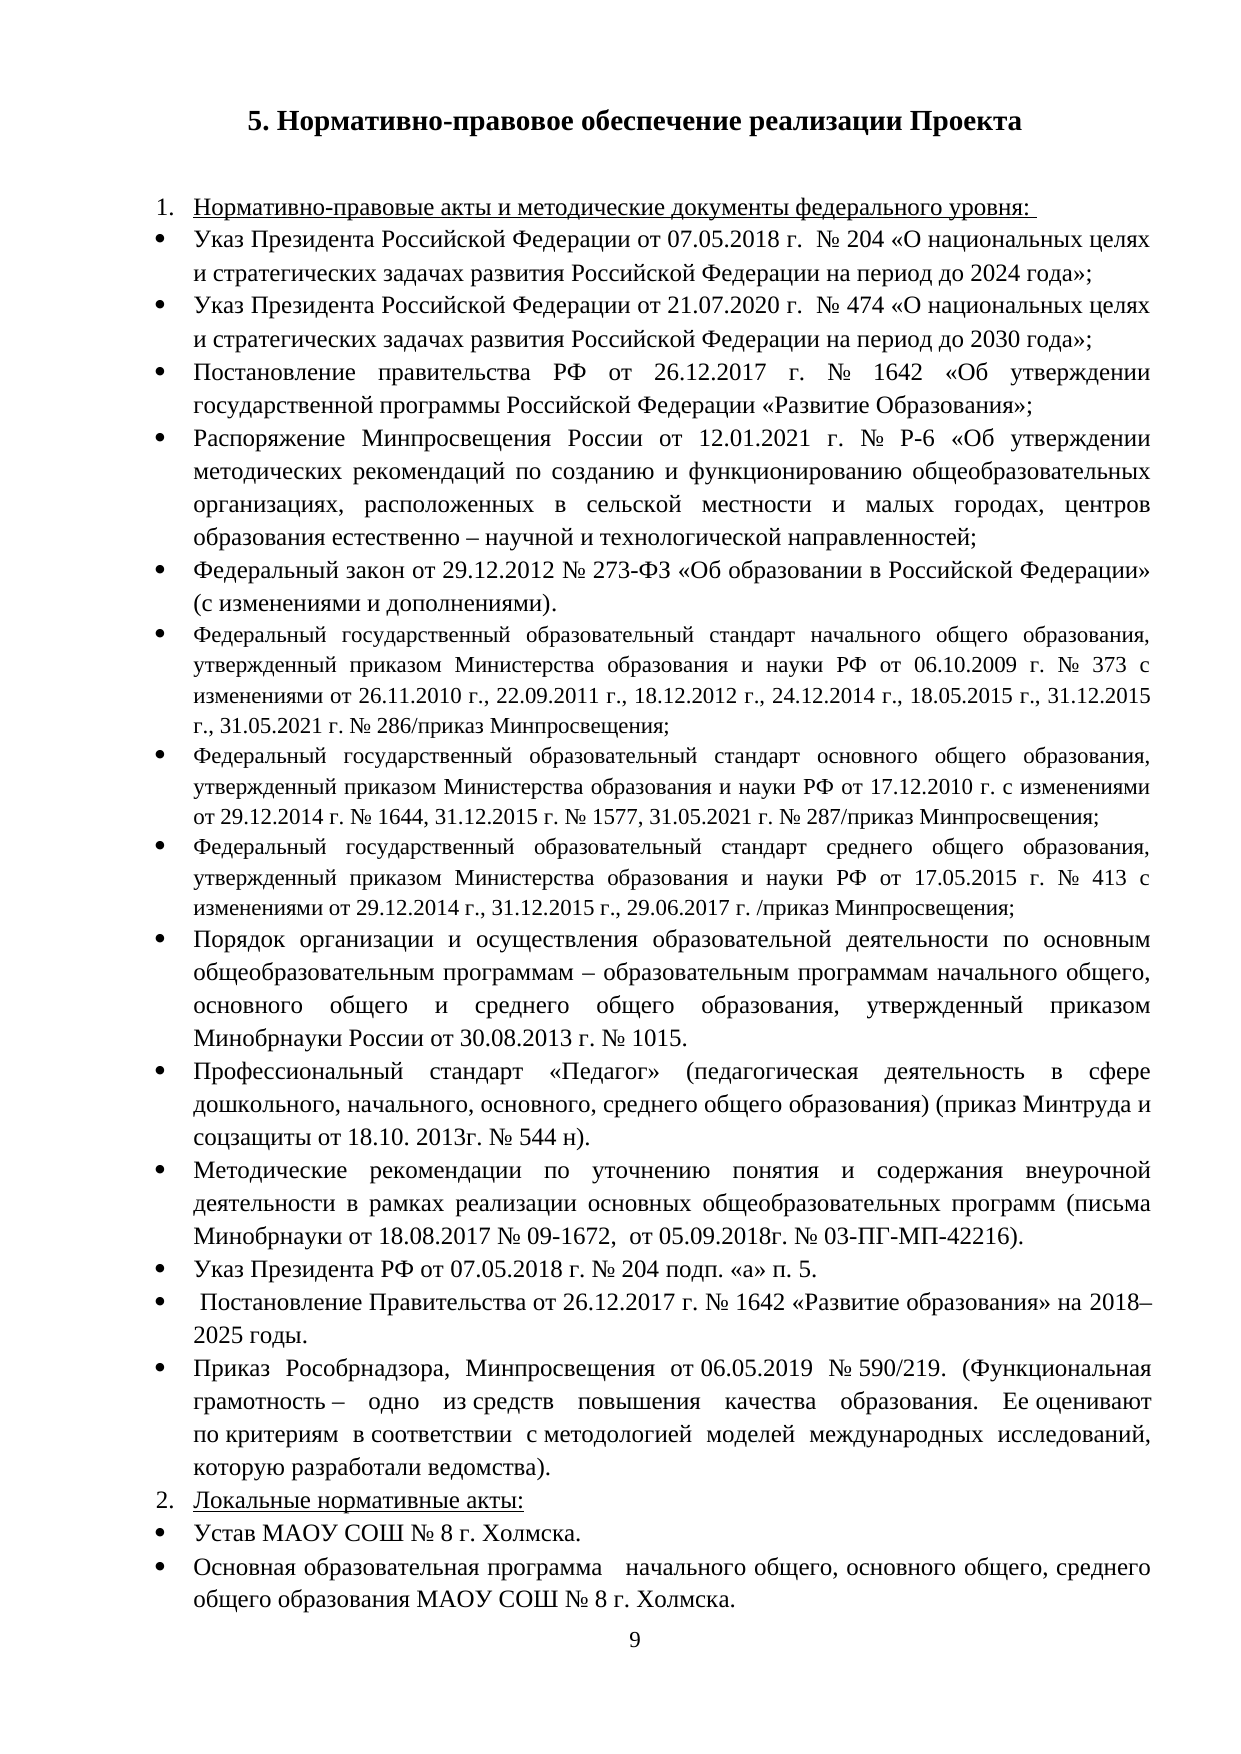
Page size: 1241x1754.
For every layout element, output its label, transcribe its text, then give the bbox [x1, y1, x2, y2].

list Устав МАОУ СОШ № 8 г. Холмска. [156, 1518, 1152, 1547]
list Нормативно-правовые акты и методические документы федерального уровня: [156, 192, 1152, 220]
list Локальные нормативные акты: [156, 1486, 1152, 1514]
list Распоряжение Минпросвещения России от 12.01.2021 г. № Р-6 «Об утверждении методических рекомендаций по созданию и функционированию общеобразовательных организациях, расположенных в сельской местности и малых городах, центров образования естественно – научной и технологической направленностей; [156, 423, 1152, 551]
list Постановление правительства РФ от 26.12.2017 г. № 1642 «Об утверждении государственной программы Российской Федерации «Развитие Образования»; [156, 357, 1152, 418]
list Основная образовательная программа начального общего, основного общего, среднего общего образования МАОУ СОШ № 8 г. Холмска. [156, 1552, 1152, 1613]
text 5. Нормативно-правовое обеспечение реализации Проекта [118, 103, 1152, 137]
list Профессиональный стандарт «Педагог» (педагогическая деятельность в сфере дошкольного, начального, основного, среднего общего образования) (приказ Минтруда и соцзащиты от 18.10. 2013г. № 544 н). [156, 1056, 1152, 1151]
list Методические рекомендации по уточнению понятия и содержания внеурочной деятельности в рамках реализации основных общеобразовательных программ (письма Минобрнауки от 18.08.2017 № 09-1672, от 05.09.2018г. № 03-ПГ-МП-42216). [156, 1155, 1152, 1250]
list Федеральный государственный образовательный стандарт основного общего образования, утвержденный приказом Министерства образования и науки РФ от 17.12.2010 г. с изменениями от 29.12.2014 г. № 1644, 31.12.2015 г. № 1577, 31.05.2021 г. № 287/приказ Минпросвещения; [156, 742, 1152, 829]
list Федеральный государственный образовательный стандарт среднего общего образования, утвержденный приказом Министерства образования и науки РФ от 17.05.2015 г. № 413 с изменениями от 29.12.2014 г., 31.12.2015 г., 29.06.2017 г. /приказ Минпросвещения; [156, 833, 1152, 920]
list Федеральный государственный образовательный стандарт начального общего образования, утвержденный приказом Министерства образования и науки РФ от 06.10.2009 г. № 373 с изменениями от 26.11.2010 г., 22.09.2011 г., 18.12.2012 г., 24.12.2014 г., 18.05.2015 г., 31.12.2015 г., 31.05.2021 г. № 286/приказ Минпросвещения; [156, 621, 1152, 738]
list Указ Президента Российской Федерации от 21.07.2020 г. № 474 «О национальных целях и стратегических задачах развития Российской Федерации на период до 2030 года»; [156, 291, 1152, 352]
list Приказ Рособрнадзора, Минпросвещения от 06.05.2019 № 590/219. (Функциональная грамотность – одно из средств повышения качества образования. Ее оценивают по критериям в соответствии с методологией моделей международных исследований, которую разработали ведомства). [156, 1353, 1152, 1481]
list Порядок организации и осуществления образовательной деятельности по основным общеобразовательным программам – образовательным программам начального общего, основного общего и среднего общего образования, утвержденный приказом Минобрнауки России от 30.08.2013 г. № 1015. [156, 924, 1152, 1052]
list Постановление Правительства от 26.12.2017 г. № 1642 «Развитие образования» на 2018–2025 годы. [156, 1287, 1152, 1349]
list Федеральный закон от 29.12.2012 № 273-ФЗ «Об образовании в Российской Федерации» (с изменениями и дополнениями). [156, 555, 1152, 617]
list Указ Президента РФ от 07.05.2018 г. № 204 подп. «а» п. 5. [156, 1254, 1152, 1283]
list Указ Президента Российской Федерации от 07.05.2018 г. № 204 «О национальных целях и стратегических задачах развития Российской Федерации на период до 2024 года»; [156, 224, 1152, 286]
